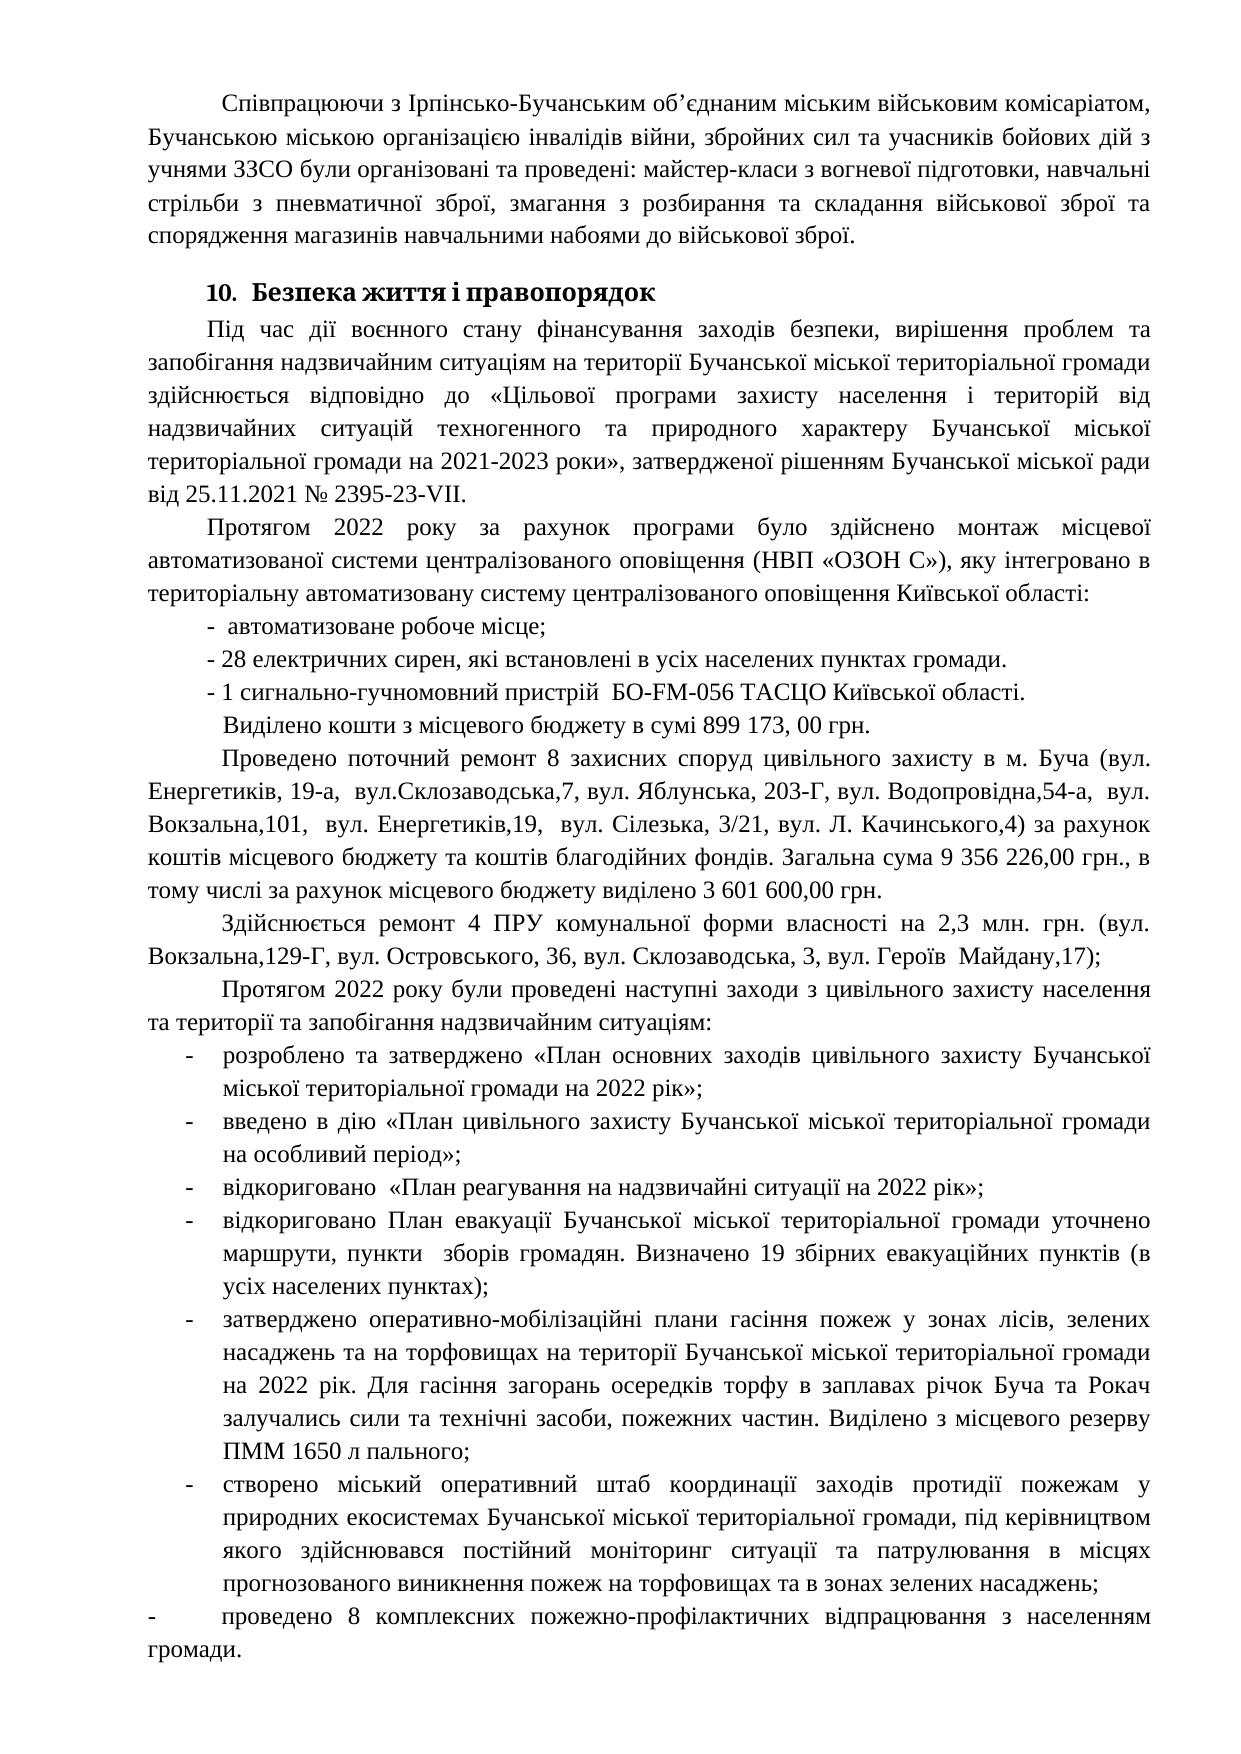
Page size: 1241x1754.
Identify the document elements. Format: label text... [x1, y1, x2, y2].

text - проведено 8 комплексних пожежно-профілактичних відпрацювання з населенням громади. [148, 1601, 1152, 1663]
list відкориговано «План реагування на надзвичайні ситуації на 2022 рік»; [185, 1172, 1152, 1201]
text Виділено кошти з місцевого бюджету в сумі 899 173, 00 грн. [148, 710, 1152, 739]
text Співпрацюючи з Ірпінсько-Бучанським об’єднаним міським військовим комісаріатом, Бучанською міською організацією інвалідів війни, збройних сил та учасників бойових дій з учнями ЗЗСО були організовані та проведені: майстер-класи з вогневої підготовки, навчальні стрільби з пневматичної зброї, змагання з розбирання та складання військової зброї та спорядження магазинів навчальними набоями до військової зброї. [148, 216, 1152, 249]
text Здійснюється ремонт 4 ПРУ комунальної форми власності на 2,3 млн. грн. (вул. Вокзальна,129-Г, вул. Островського, 36, вул. Склозаводська, 3, вул. Героїв Майдану,17); [148, 908, 1152, 970]
text Протягом 2022 року були проведені наступні заходи з цивільного захисту населення та території та запобігання надзвичайним ситуаціям: [148, 974, 1152, 1036]
text - автоматизоване робоче місце; [207, 611, 1152, 639]
list відкориговано План евакуації Бучанської міської територіальної громади уточнено маршрути, пункти зборів громадян. Визначено 19 збірних евакуаційних пунктів (в усіх населених пунктах); [185, 1205, 1152, 1300]
list введено в дію «План цивільного захисту Бучанської міської територіальної громади на особливий період»; [185, 1106, 1152, 1168]
list розроблено та затверджено «План основних заходів цивільного захисту Бучанської міської територіальної громади на 2022 рік»; [185, 1040, 1152, 1102]
text - 28 електричних сирен, які встановлені в усіх населених пунктах громади. [207, 644, 1152, 673]
text Проведено поточний ремонт 8 захисних споруд цивільного захисту в м. Буча (вул. Енергетиків, 19-а, вул.Склозаводська,7, вул. Яблунська, 203-Г, вул. Водопровідна,54-а, вул. Вокзальна,101, вул. Енергетиків,19, вул. Сілезька, 3/21, вул. Л. Качинського,4) за рахунок коштів місцевого бюджету та коштів благодійних фондів. Загальна сума 9 356 226,00 грн., в тому числі за рахунок місцевого бюджету виділено 3 601 600,00 грн. [148, 743, 1152, 904]
list створено міський оперативний штаб координації заходів протидії пожежам у природних екосистемах Бучанської міської територіальної громади, під керівництвом якого здійснювався постійний моніторинг ситуації та патрулювання в місцях прогнозованого виникнення пожеж на торфовищах та в зонах зелених насаджень; [185, 1469, 1152, 1597]
list затверджено оперативно-мобілізаційні плани гасіння пожеж у зонах лісів, зелених насаджень та на торфовищах на території Бучанської міської територіальної громади на 2022 рік. Для гасіння загорань осередків торфу в заплавах річок Буча та Рокач залучались сили та технічні засоби, пожежних частин. Виділено з місцевого резерву ПММ 1650 л пального; [185, 1304, 1152, 1465]
text Під час дії воєнного стану фінансування заходів безпеки, вирішення проблем та запобігання надзвичайним ситуаціям на території Бучанської міської територіальної громади здійснюється відповідно до «Цільової програми захисту населення і територій від надзвичайних ситуацій техногенного та природного характеру Бучанської міської територіальної громади на 2021-2023 роки», затвердженої рішенням Бучанської міської ради від 25.11.2021 № 2395-23-VII. [148, 314, 1152, 507]
subtitle Безпека життя і правопорядок [207, 279, 1152, 307]
text Співпрацюючи з Ірпінсько-Бучанським об’єднаним міським військовим комісаріатом, Бучанською міською організацією інвалідів війни, збройних сил та учасників бойових дій з учнями ЗЗСО були організовані та проведені: майстер-класи з вогневої підготовки, навчальні стрільби з пневматичної зброї, змагання з розбирання та складання військової зброї та спорядження магазинів навчальними набоями до військової зброї. [148, 88, 1152, 122]
text Протягом 2022 року за рахунок програми було здійснено монтаж місцевої автоматизованої системи централізованого оповіщення (НВП «ОЗОН С»), яку інтегровано в територіальну автоматизовану систему централізованого оповіщення Київської області: [148, 512, 1152, 607]
text - 1 сигнально-гучномовний пристрій БО-FM-056 ТАСЦО Київської області. [207, 677, 1152, 706]
